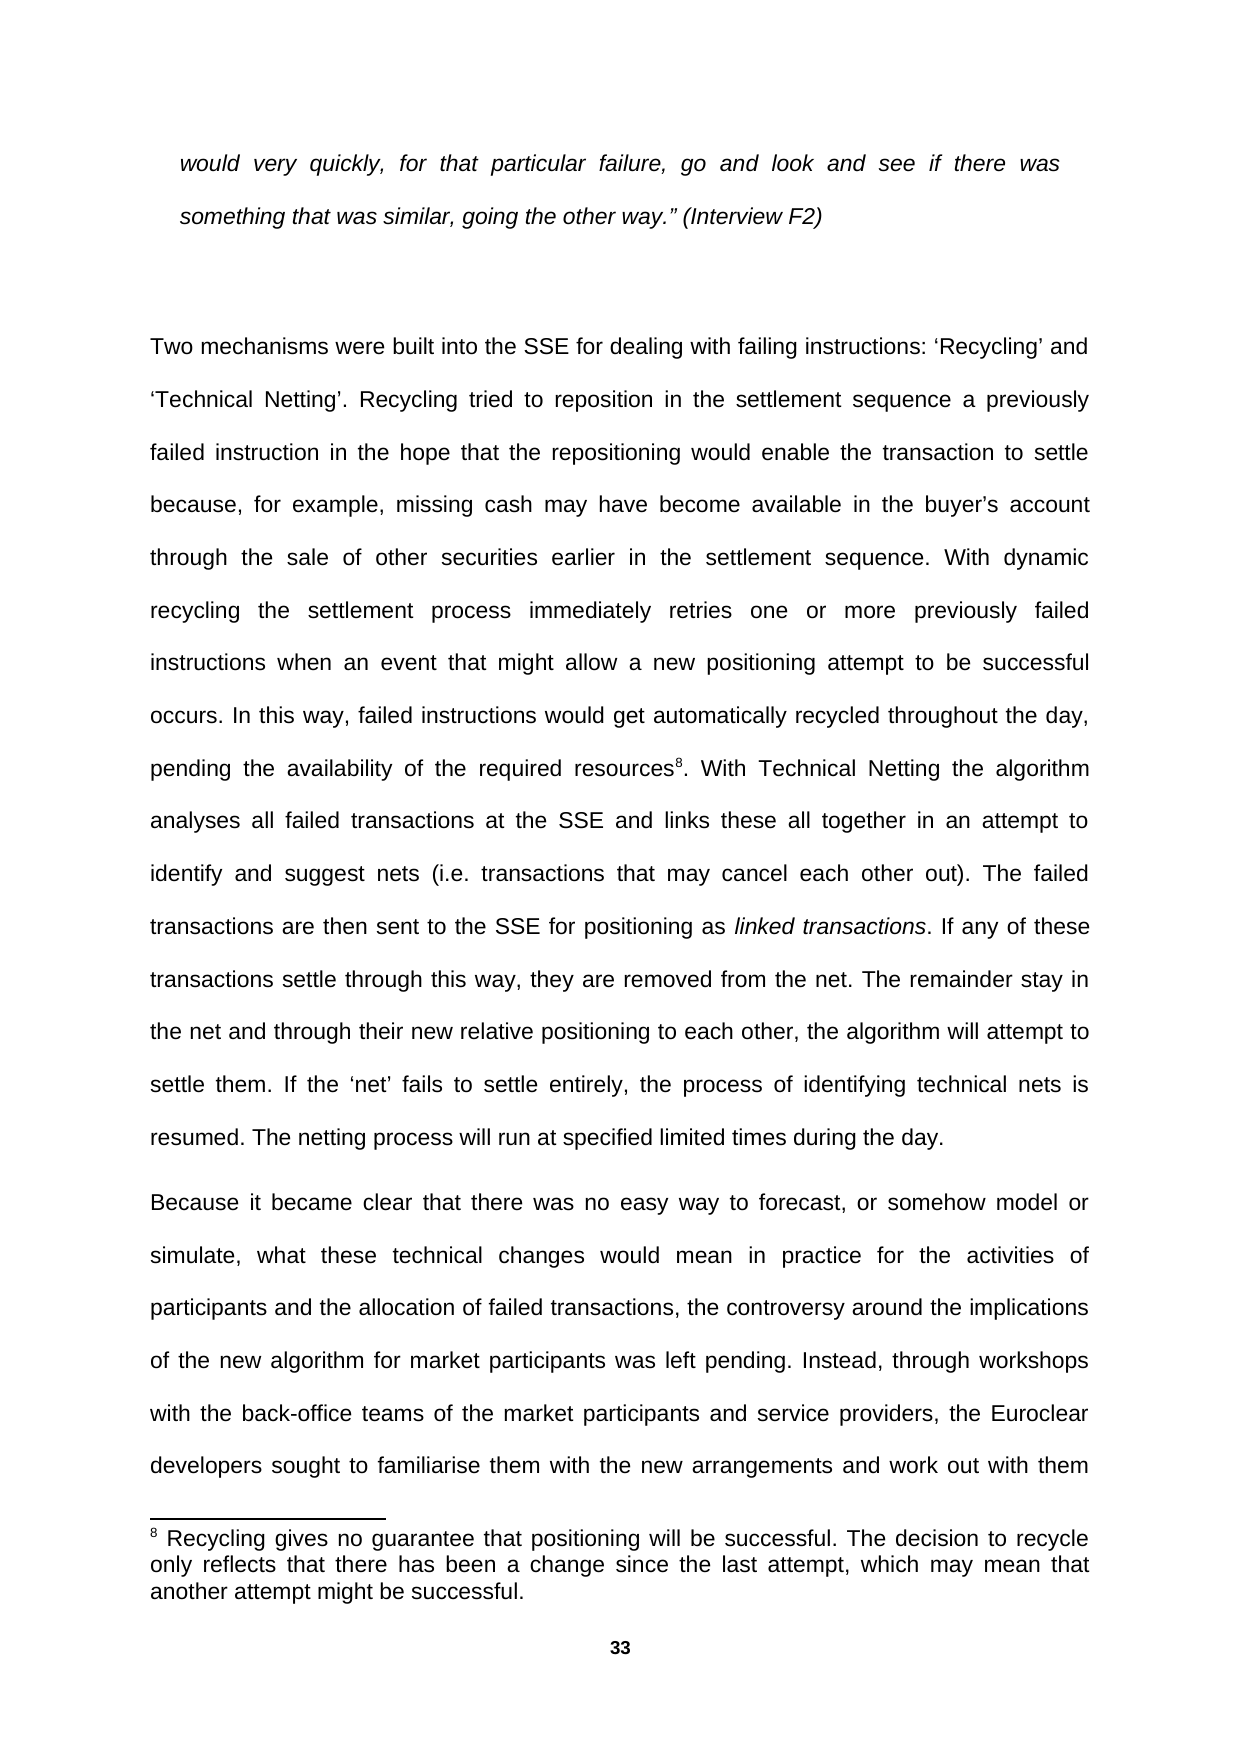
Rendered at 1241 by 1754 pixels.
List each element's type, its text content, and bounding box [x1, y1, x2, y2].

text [179, 150, 1061, 229]
text Two mechanisms were built into the SSE for dealing with failing instructions: ‘Recycling’ and ‘Technical Netting’. Recycling tried to reposition in the settlement sequence a previously failed instruction in the hope that the repositioning would enable the transaction to settle because, for example, missing cash may have become available in the buyer’s account through the sale of other securities earlier in the settlement sequence. With dynamic recycling the settlement process immediately retries one or more previously failed instructions when an event that might allow a new positioning attempt to be successful occurs. In this way, failed instructions would get automatically recycled throughout the day, pending the availability of the required resources. With Technical Netting the algorithm analyses all failed transactions at the SSE and links these all together in an attempt to identify and suggest nets (i.e. transactions that may cancel each other out). The failed transactions are then sent to the SSE for positioning as linked transactions. If any of these transactions settle through this way, they are removed from the net. The remainder stay in the net and through their new relative positioning to each other, the algorithm will attempt to settle them. If the ‘net’ fails to settle entirely, the process of identifying technical nets is resumed. The netting process will run at specified limited times during the day. [150, 333, 1090, 1150]
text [150, 1189, 1090, 1479]
